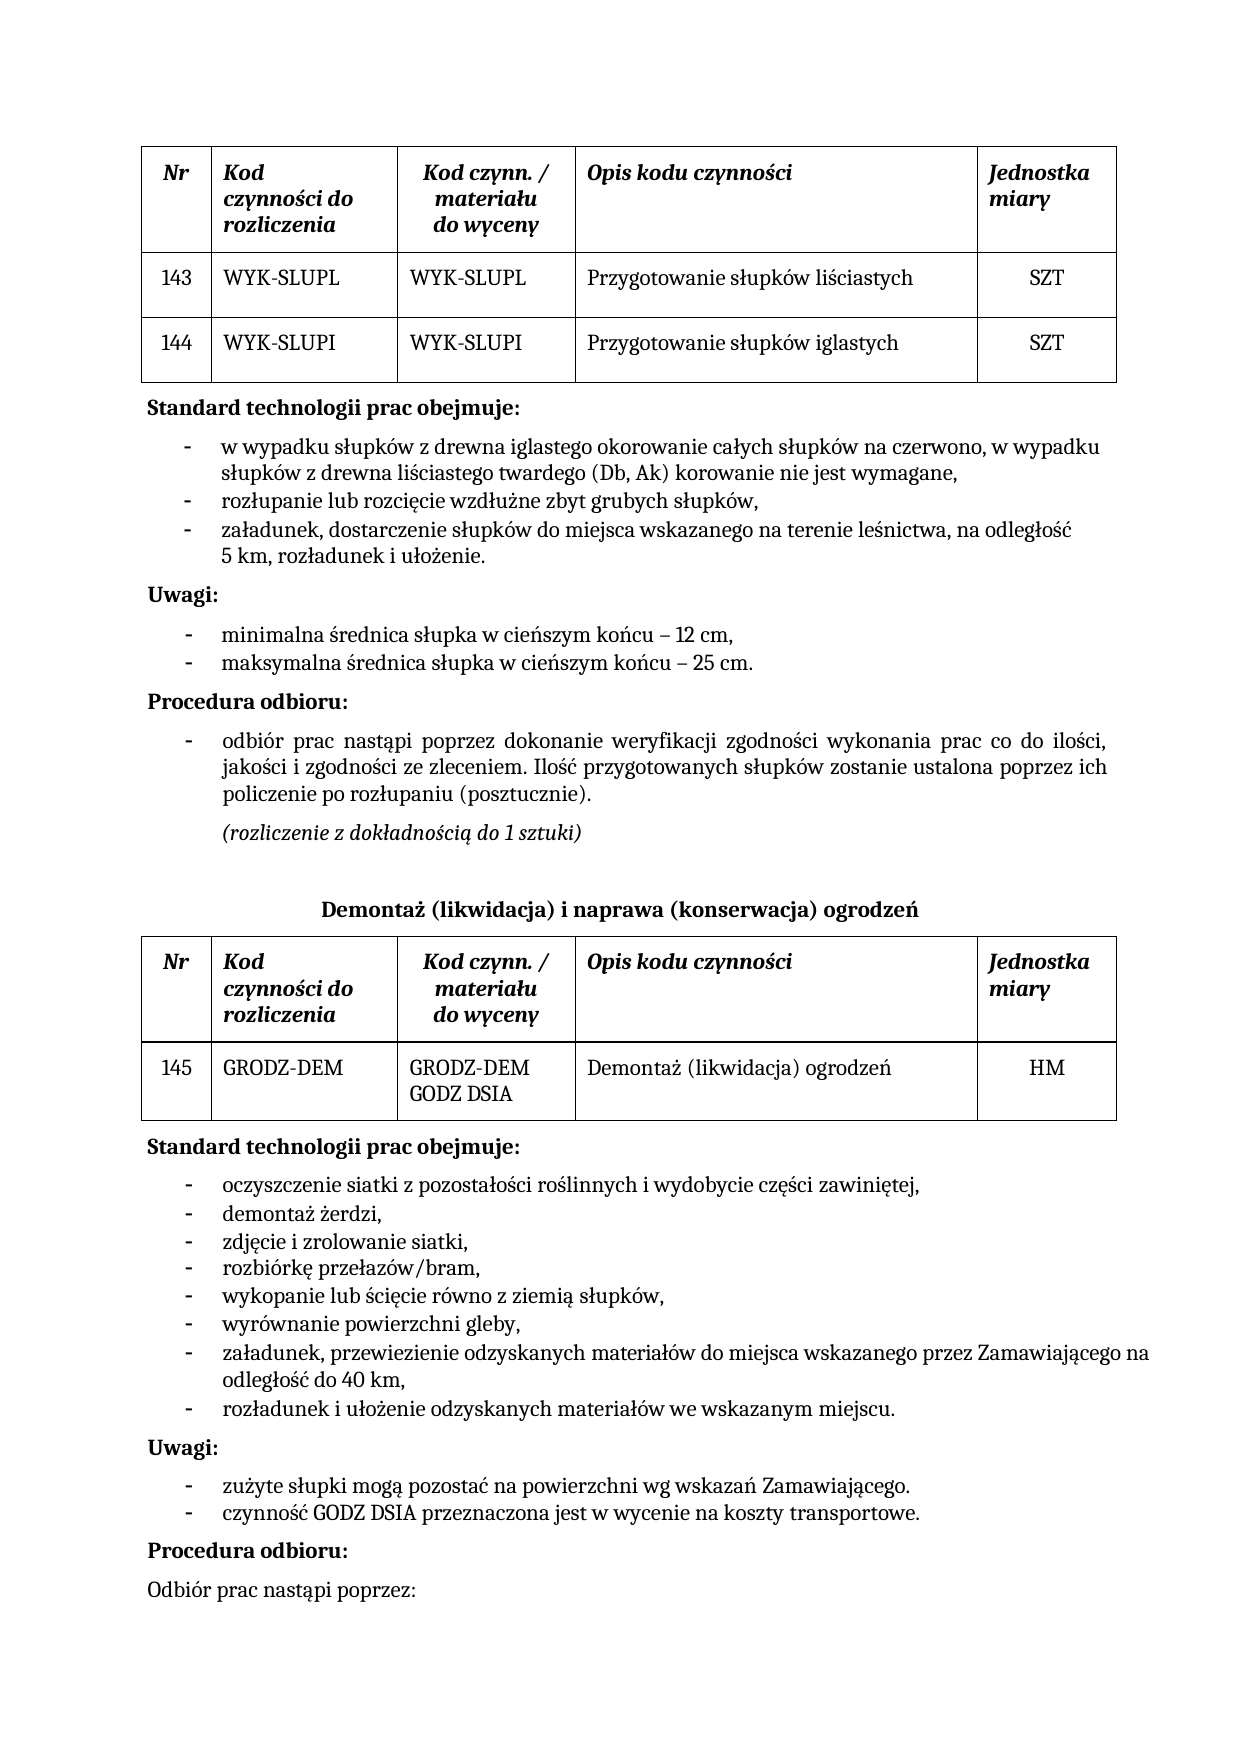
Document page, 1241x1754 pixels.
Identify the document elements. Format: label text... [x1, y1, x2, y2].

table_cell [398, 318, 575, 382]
list oczyszczenie siatki z pozostałości roślinnych i wydobycie części zawiniętej, [185, 1172, 1192, 1199]
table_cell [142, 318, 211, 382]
text (rozliczenie z dokładnością do 1 sztuki) [221, 819, 1192, 846]
list w wypadku słupków z drewna iglastego okorowanie całych słupków na czerwono, w wypadku słupków z drewna liściastego twardego (Db, Ak) korowanie nie jest wymagane, [184, 434, 1107, 486]
list odbiór prac nastąpi poprzez dokonanie weryfikacji zgodności wykonania prac co do ilości, jakości i zgodności ze zleceniem. Ilość przygotowanych słupków zostanie ustalona poprzez ich policzenie po rozłupaniu (posztucznie). [185, 728, 1108, 807]
list wyrównanie powierzchni gleby, [185, 1309, 1192, 1337]
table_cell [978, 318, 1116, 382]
list czynność GODZ DSIA przeznaczona jest w wycenie na koszty transportowe. [185, 1499, 1192, 1526]
list załadunek, dostarczenie słupków do miejsca wskazanego na terenie leśnictwa, na odległość [184, 514, 1192, 543]
subtitle Uwagi: [147, 1434, 1192, 1461]
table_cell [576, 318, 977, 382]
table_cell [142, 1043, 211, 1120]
list zużyte słupki mogą pozostać na powierzchni wg wskazań Zamawiającego. [185, 1473, 1192, 1499]
list rozłupanie lub rozcięcie wzdłużne zbyt grubych słupków, [184, 487, 1192, 514]
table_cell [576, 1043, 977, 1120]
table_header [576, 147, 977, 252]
text Odbiór prac nastąpi poprzez: [147, 1577, 1192, 1603]
subtitle Procedura odbioru: [147, 689, 1192, 715]
list wykopanie lub ścięcie równo z ziemią słupków, [185, 1281, 1192, 1309]
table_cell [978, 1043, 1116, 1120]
text Standard technologii prac obejmuje: [147, 1133, 1192, 1160]
subtitle Uwagi: [147, 581, 1192, 608]
subtitle Standard technologii prac obejmuje: [147, 395, 1192, 421]
text 5 km, rozładunek i ułożenie. [221, 543, 1192, 569]
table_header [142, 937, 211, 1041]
subtitle Demontaż (likwidacja) i naprawa (konserwacja) ogrodzeń [321, 897, 1192, 923]
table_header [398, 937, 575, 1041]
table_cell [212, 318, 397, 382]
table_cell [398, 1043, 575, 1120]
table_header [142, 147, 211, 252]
subtitle Procedura odbioru: [147, 1538, 1192, 1564]
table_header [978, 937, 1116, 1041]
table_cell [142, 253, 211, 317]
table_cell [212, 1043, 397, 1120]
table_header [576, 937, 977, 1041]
list maksymalna średnica słupka w cieńszym końcu – 25 cm. [185, 648, 1192, 676]
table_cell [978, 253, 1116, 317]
list minimalna średnica słupka w cieńszym końcu – 12 cm, [185, 620, 1192, 648]
list zdjęcie i zrolowanie siatki, [185, 1227, 1192, 1255]
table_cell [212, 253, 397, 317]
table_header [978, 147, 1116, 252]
list demontaż żerdzi, [185, 1199, 1192, 1227]
list załadunek, przewiezienie odzyskanych materiałów do miejsca wskazanego przez Zamawiającego na odległość do 40 km, [185, 1337, 1192, 1393]
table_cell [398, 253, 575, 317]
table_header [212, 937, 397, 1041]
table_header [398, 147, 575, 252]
list rozbiórkę przełazów/bram, [185, 1255, 1192, 1281]
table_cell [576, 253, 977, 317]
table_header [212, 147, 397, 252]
list rozładunek i ułożenie odzyskanych materiałów we wskazanym miejscu. [185, 1393, 1192, 1422]
